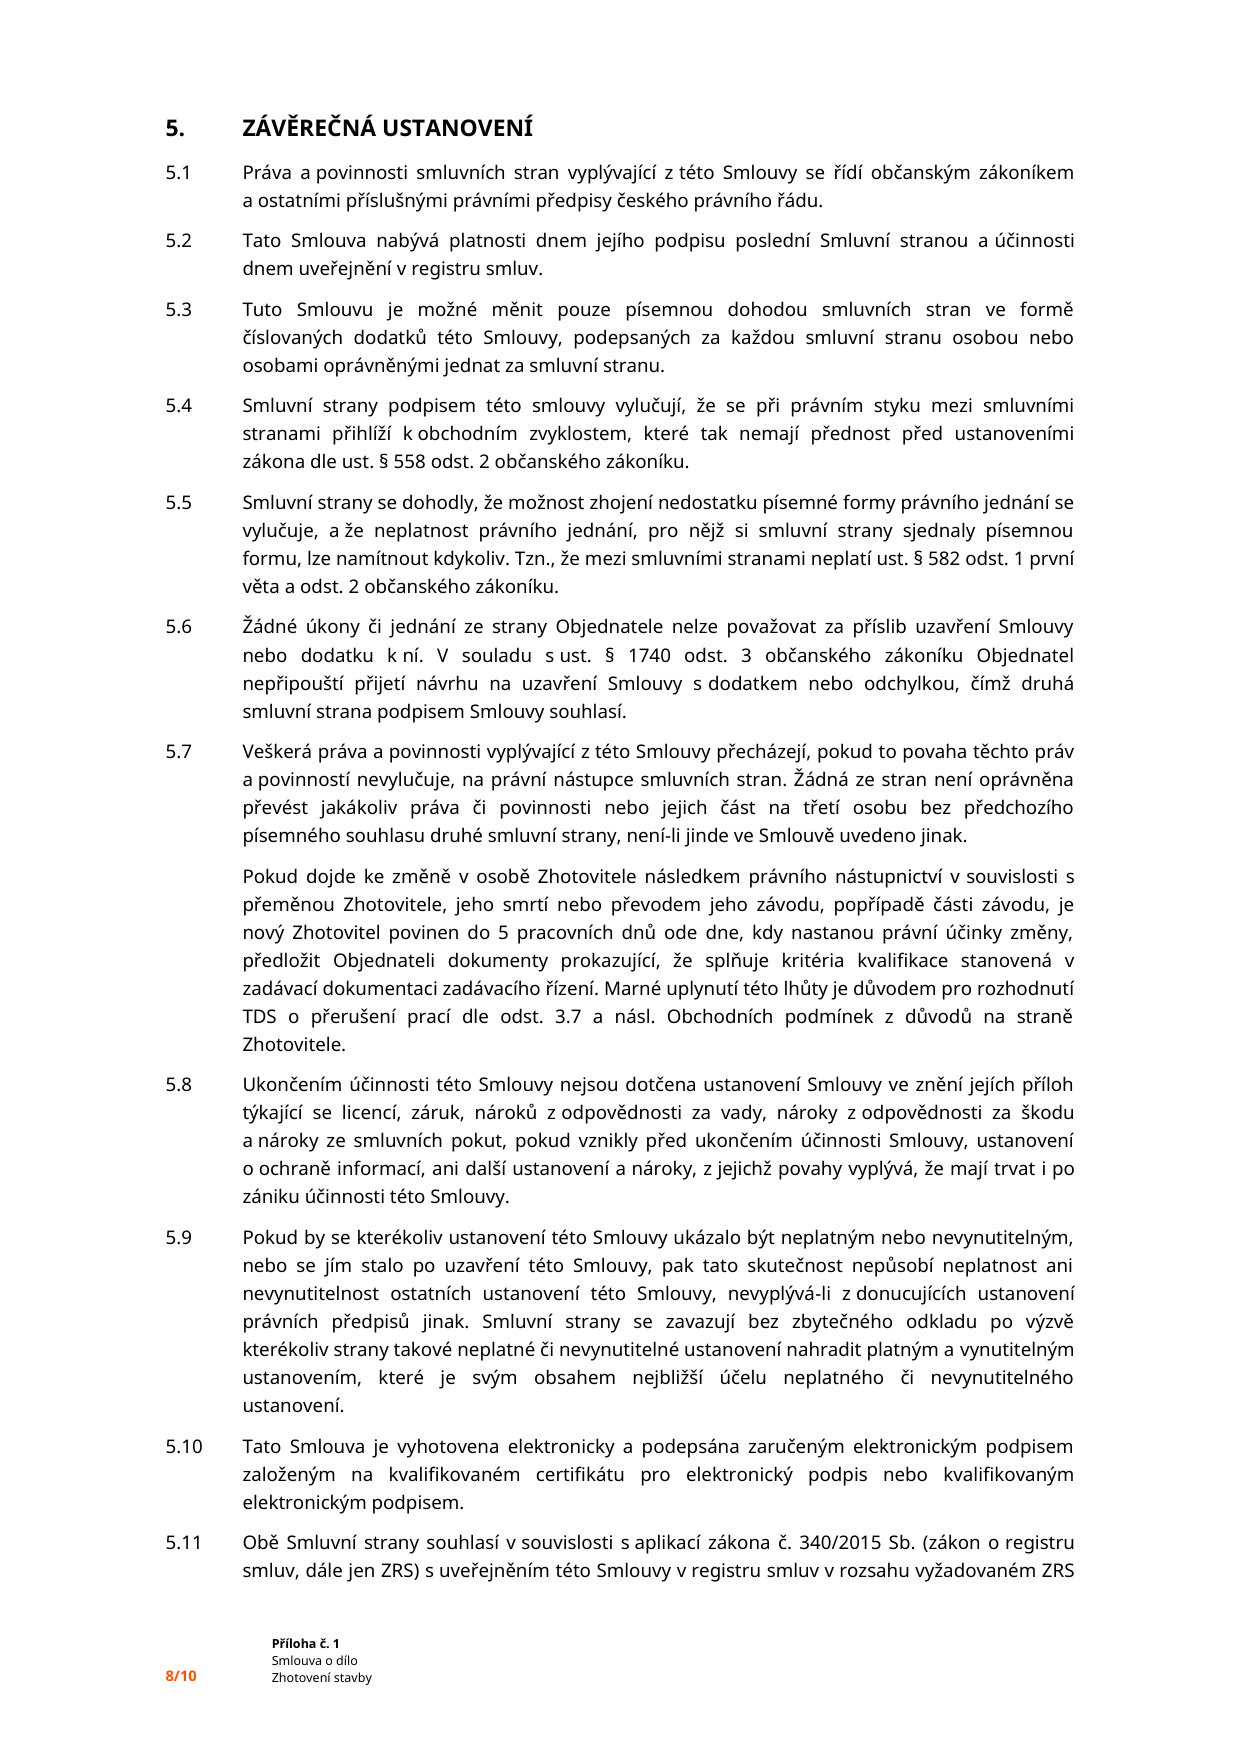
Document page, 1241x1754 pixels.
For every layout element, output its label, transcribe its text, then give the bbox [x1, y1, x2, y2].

list Pokud dojde ke změně v osobě Zhotovitele následkem právního nástupnictví v souvislosti s přeměnou Zhotovitele, jeho smrtí nebo převodem jeho závodu, popřípadě části závodu, je nový Zhotovitel povinen do 5 pracovních dnů ode dne, kdy nastanou právní účinky změny, předložit Objednateli dokumenty prokazující, že splňuje kritéria kvalifikace stanovená v zadávací dokumentaci zadávacího řízení. Marné uplynutí této lhůty je důvodem pro rozhodnutí TDS o přerušení prací dle odst. 3.7 a násl. Obchodních podmínek z důvodů na straně Zhotovitele. [242, 863, 1075, 1057]
text Veškerá práva a povinnosti vyplývající z této Smlouvy přecházejí, pokud to povaha těchto práv a povinností nevylučuje, na právní nástupce smluvních stran. Žádná ze stran není oprávněna převést jakákoliv práva či povinnosti nebo jejich část na třetí osobu bez předchozího písemného souhlasu druhé smluvní strany, není-li jinde ve Smlouvě uvedeno jinak. [165, 738, 1075, 848]
text Smluvní strany se dohodly, že možnost zhojení nedostatku písemné formy právního jednání se vylučuje, a že neplatnost právního jednání, pro nějž si smluvní strany sjednaly písemnou formu, lze namítnout kdykoliv. Tzn., že mezi smluvními stranami neplatí ust. § 582 odst. 1 první věta a odst. 2 občanského zákoníku. [165, 489, 1075, 599]
text ZÁVĚREČNÁ USTANOVENÍ [165, 112, 1075, 143]
text Tato Smlouva nabývá platnosti dnem jejího podpisu poslední Smluvní stranou a účinnosti dnem uveřejnění v registru smluv. [165, 228, 1075, 281]
text Pokud by se kterékoliv ustanovení této Smlouvy ukázalo být neplatným nebo nevynutitelným, nebo se jím stalo po uzavření této Smlouvy, pak tato skutečnost nepůsobí neplatnost ani nevynutitelnost ostatních ustanovení této Smlouvy, nevyplývá-li z donucujících ustanovení právních předpisů jinak. Smluvní strany se zavazují bez zbytečného odkladu po výzvě kterékoliv strany takové neplatné či nevynutitelné ustanovení nahradit platným a vynutitelným ustanovením, které je svým obsahem nejbližší účelu neplatného či nevynutitelného ustanovení. [165, 1224, 1075, 1418]
text Práva a povinnosti smluvních stran vyplývající z této Smlouvy se řídí občanským zákoníkem a ostatními příslušnými právními předpisy českého právního řádu. [165, 159, 1075, 213]
text Tuto Smlouvu je možné měnit pouze písemnou dohodou smluvních stran ve formě číslovaných dodatků této Smlouvy, podepsaných za každou smluvní stranu osobou nebo osobami oprávněnými jednat za smluvní stranu. [165, 296, 1075, 378]
text Žádné úkony či jednání ze strany Objednatele nelze považovat za příslib uzavření Smlouvy nebo dodatku k ní. V souladu s ust. § 1740 odst. 3 občanského zákoníku Objednatel nepřipouští přijetí návrhu na uzavření Smlouvy s dodatkem nebo odchylkou, čímž druhá smluvní strana podpisem Smlouvy souhlasí. [165, 614, 1075, 723]
text Smluvní strany podpisem této smlouvy vylučují, že se při právním styku mezi smluvními stranami přihlíží k obchodním zvyklostem, které tak nemají přednost před ustanoveními zákona dle ust. § 558 odst. 2 občanského zákoníku. [165, 393, 1075, 474]
text Ukončením účinnosti této Smlouvy nejsou dotčena ustanovení Smlouvy ve znění jejích příloh týkající se licencí, záruk, nároků z odpovědnosti za vady, nároky z odpovědnosti za škodu a nároky ze smluvních pokut, pokud vznikly před ukončením účinnosti Smlouvy, ustanovení o ochraně informací, ani další ustanovení a nároky, z jejichž povahy vyplývá, že mají trvat i po zániku účinnosti této Smlouvy. [165, 1072, 1075, 1209]
text Tato Smlouva je vyhotovena elektronicky a podepsána zaručeným elektronickým podpisem založeným na kvalifikovaném certifikátu pro elektronický podpis nebo kvalifikovaným elektronickým podpisem. [165, 1433, 1075, 1514]
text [165, 1529, 1075, 1583]
